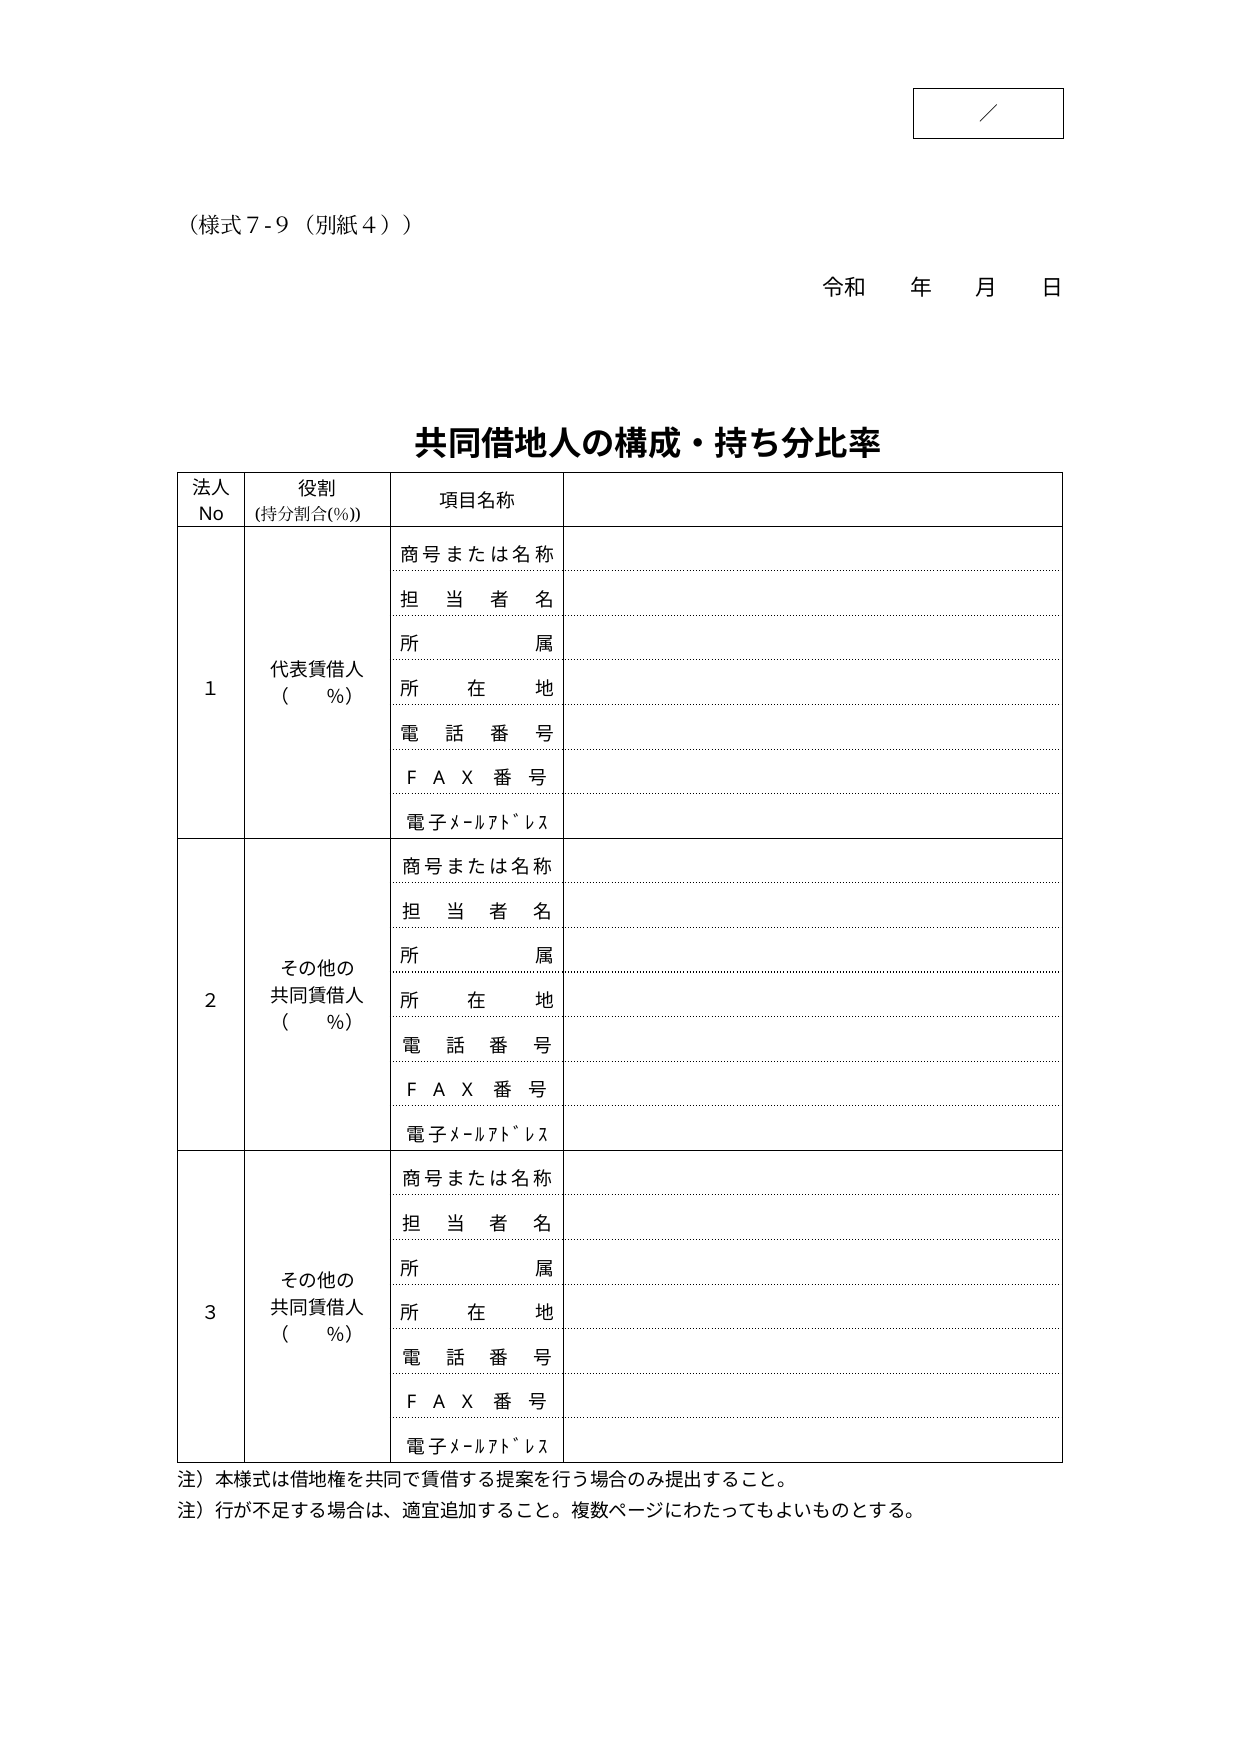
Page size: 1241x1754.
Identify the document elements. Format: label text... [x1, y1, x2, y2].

table_cell [564, 704, 1062, 748]
subtitle （様式７-９（別紙４）） [177, 193, 971, 255]
text 注）本様式は借地権を共同で賃借する提案を行う場合のみ提出すること。 [177, 1463, 1063, 1494]
table_cell １ [178, 527, 244, 838]
table_cell 電子ﾒｰﾙｱﾄﾞﾚｽ [391, 793, 563, 838]
table_cell 商号または名称 [391, 839, 563, 882]
table_cell 所属 [391, 927, 563, 971]
table_cell 所在地 [391, 1284, 563, 1328]
table_header 法人 No [178, 473, 244, 526]
table_cell ３ [178, 1151, 244, 1462]
table_cell [564, 1151, 1062, 1194]
table_cell [564, 971, 1062, 1016]
table_header 役割 (持分割合(％)) [245, 473, 390, 526]
table_cell [564, 1016, 1062, 1061]
table_cell [564, 749, 1062, 793]
table_cell 担当者名 [391, 570, 563, 615]
table_cell [564, 570, 1062, 615]
table_cell ２ [178, 839, 244, 1150]
table_cell 所在地 [391, 659, 563, 704]
table_header [564, 473, 1062, 526]
table_cell 電話番号 [391, 704, 563, 748]
table_cell [564, 615, 1062, 659]
table_cell 担当者名 [391, 882, 563, 927]
table_cell [564, 527, 1062, 570]
table_cell その他の 共同賃借人 （ ％） [245, 1151, 390, 1462]
table_cell [564, 1417, 1062, 1462]
table_cell [564, 1284, 1062, 1328]
table_cell [564, 793, 1062, 838]
table_cell FAX番号 [391, 1373, 563, 1417]
table_cell [564, 927, 1062, 971]
table_cell [564, 1061, 1062, 1105]
table_cell 電話番号 [391, 1328, 563, 1373]
table_cell [564, 1105, 1062, 1150]
table_cell 所属 [391, 1239, 563, 1283]
table_cell [564, 882, 1062, 927]
table_cell [564, 1328, 1062, 1373]
table_cell [564, 839, 1062, 882]
table_cell [564, 1239, 1062, 1283]
table_cell 商号または名称 [391, 527, 563, 570]
table_cell FAX番号 [391, 1061, 563, 1105]
table_cell FAX番号 [391, 749, 563, 793]
table_cell その他の 共同賃借人 （ ％） [245, 839, 390, 1150]
table_cell 所在地 [391, 971, 563, 1016]
table_cell 電子ﾒｰﾙｱﾄﾞﾚｽ [391, 1417, 563, 1462]
table_cell 電話番号 [391, 1016, 563, 1061]
table_cell [564, 659, 1062, 704]
table_cell [564, 1373, 1062, 1417]
text 注）行が不足する場合は、適宜追加すること。複数ページにわたってもよいものとする。 [177, 1494, 1063, 1525]
table_header 項目名称 [391, 473, 563, 526]
table_cell 所属 [391, 615, 563, 659]
table_cell 代表賃借人 （ ％） [245, 527, 390, 838]
text 共同借地人の構成・持ち分比率 [199, 410, 1063, 472]
text 令和 年 月 日 [199, 255, 1063, 317]
table_cell 電子ﾒｰﾙｱﾄﾞﾚｽ [391, 1105, 563, 1150]
table_cell 商号または名称 [391, 1151, 563, 1194]
table_cell [564, 1194, 1062, 1239]
table_cell 担当者名 [391, 1194, 563, 1239]
